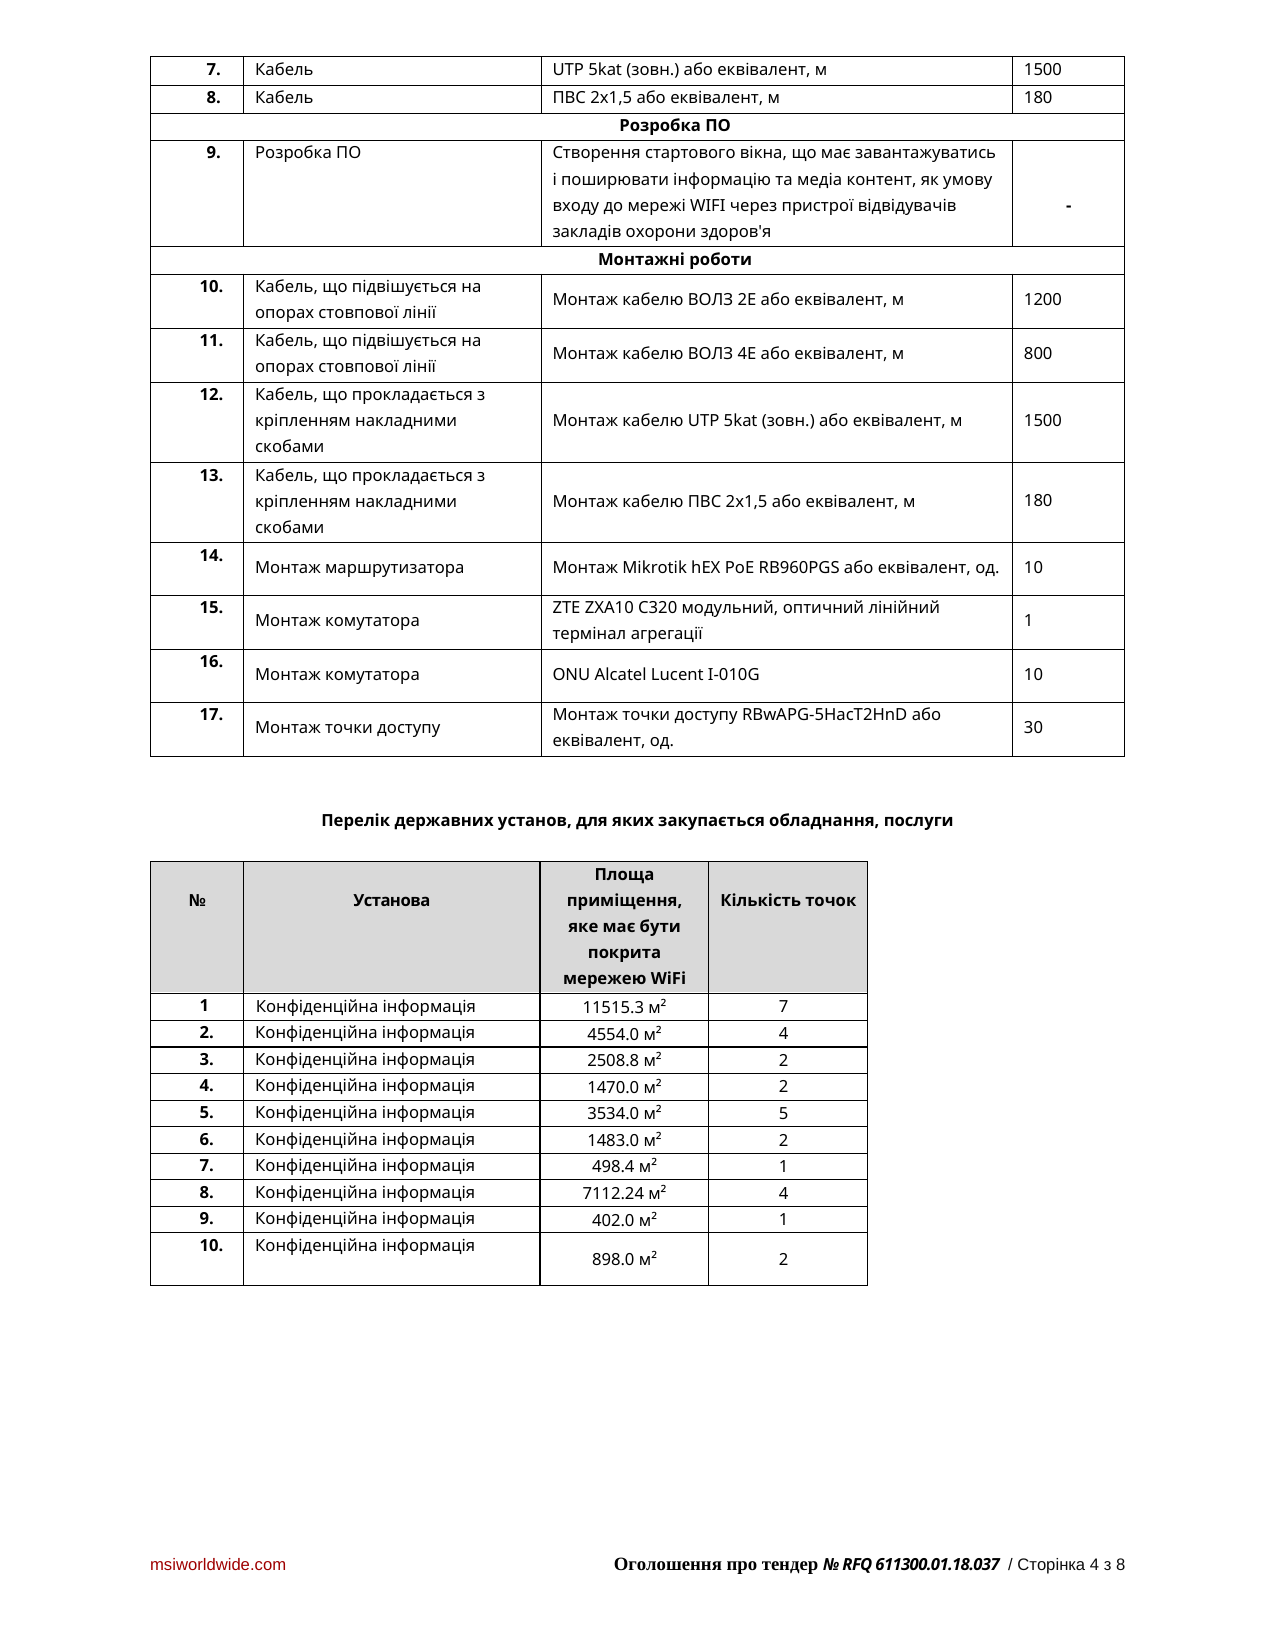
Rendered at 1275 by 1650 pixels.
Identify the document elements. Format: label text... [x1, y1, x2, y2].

table_header Кількість точок [709, 862, 867, 992]
table_cell Монтаж кабелю UTP 5kat (зовн.) або еквівалент, м [542, 383, 1012, 462]
table_cell ZTE ZXA10 C320 модульний, оптичний лінійний термінал агрегації [542, 596, 1012, 649]
table_cell 2 [709, 1048, 867, 1073]
table_cell Розробка ПО [151, 114, 1124, 140]
table_cell 1 [1013, 596, 1124, 649]
table_cell [151, 463, 243, 542]
table_header Установа [244, 862, 539, 992]
table_cell [151, 703, 243, 756]
table_cell 2 [709, 1127, 867, 1153]
table_cell 30 [1013, 703, 1124, 756]
table_cell 800 [1013, 329, 1124, 382]
table_cell 7112.24 м² [541, 1180, 708, 1206]
table_cell [151, 650, 243, 702]
table_cell 2 [709, 1233, 867, 1285]
table_cell 498.4 м² [541, 1154, 708, 1179]
table_cell 4 [709, 1180, 867, 1206]
table_cell [151, 543, 243, 595]
table_cell Конфіденційна інформація [244, 994, 539, 1020]
table_cell Монтаж кабелю ПВС 2х1,5 або еквівалент, м [542, 463, 1012, 542]
table_cell 1500 [1013, 57, 1124, 84]
table_cell 3534.0 м² [541, 1101, 708, 1126]
text Перелік державних установ, для яких закупається обладнання, послуги [150, 809, 1125, 832]
table_cell ONU Alcatel Lucent I-010G [542, 650, 1012, 702]
table_cell 4 [709, 1021, 867, 1046]
table_cell 1483.0 м² [541, 1127, 708, 1153]
table_cell [151, 1048, 243, 1073]
table_cell Монтаж комутатора [244, 596, 541, 649]
table_cell 2508.8 м² [541, 1048, 708, 1073]
table_cell [151, 1074, 243, 1099]
table_cell Монтаж Mikrotik hEX PoE RB960PGS або еквівалент, од. [542, 543, 1012, 595]
table_cell Монтаж кабелю ВОЛЗ 4Е або еквівалент, м [542, 329, 1012, 382]
table_cell [151, 1101, 243, 1126]
table_cell Конфіденційна інформація [244, 1074, 539, 1099]
table_cell 2 [709, 1074, 867, 1099]
table_cell 898.0 м² [541, 1233, 708, 1285]
table_cell 4554.0 м² [541, 1021, 708, 1046]
table_cell Конфіденційна інформація [244, 1048, 539, 1073]
table_cell ПВС 2х1,5 або еквівалент, м [542, 86, 1012, 113]
table_cell Конфіденційна інформація [244, 1127, 539, 1153]
table_cell 180 [1013, 86, 1124, 113]
table_cell 1 [151, 994, 243, 1020]
table_cell 5 [709, 1101, 867, 1126]
table_cell Створення стартового вікна, що має завантажуватись і поширювати інформацію та медіа контент, як умову входу до мережі WIFI через пристрої відвідувачів закладів охорони здоров'я [542, 141, 1012, 246]
table_cell 1 [709, 1207, 867, 1232]
table_cell Кабель, що пiдвiшується на опорах стовпової лiнiї [244, 275, 541, 328]
table_cell 1500 [1013, 383, 1124, 462]
table_cell Кабель [244, 57, 541, 84]
table_cell [151, 57, 243, 84]
table_cell Монтаж кабелю ВОЛЗ 2Е або еквівалент, м [542, 275, 1012, 328]
table_cell Розробка ПО [244, 141, 541, 246]
table_cell 7 [709, 994, 867, 1020]
table_cell [151, 275, 243, 328]
table_cell 10 [1013, 543, 1124, 595]
table_header Площа приміщення, яке має бути покрита мережею WiFi [541, 862, 708, 992]
table_cell Кабель, що прокладається з крiпленням накладними скобами [244, 383, 541, 462]
table_cell [151, 1207, 243, 1232]
table_cell 180 [1013, 463, 1124, 542]
table_cell UTP 5kat (зовн.) або еквівалент, м [542, 57, 1012, 84]
table_cell Монтаж точки доступу RBwAPG-5HacT2HnD або еквівалент, од. [542, 703, 1012, 756]
table_cell Монтаж маршрутизатора [244, 543, 541, 595]
table_cell Кабель [244, 86, 541, 113]
table_cell [151, 1127, 243, 1153]
table_cell [151, 329, 243, 382]
table_cell - [1013, 141, 1124, 246]
table_cell Монтаж комутатора [244, 650, 541, 702]
table_cell Конфіденційна інформація [244, 1154, 539, 1179]
table_cell [151, 596, 243, 649]
table_cell 1470.0 м² [541, 1074, 708, 1099]
table_cell [151, 141, 243, 246]
table_cell Конфіденційна інформація [244, 1233, 539, 1285]
table_cell [151, 1021, 243, 1046]
table_cell Конфіденційна інформація [244, 1180, 539, 1206]
table_cell [151, 1233, 243, 1285]
table_cell Монтажні роботи [151, 247, 1124, 273]
table_cell [151, 1154, 243, 1179]
table_cell 402.0 м² [541, 1207, 708, 1232]
table_cell 1 [709, 1154, 867, 1179]
table_cell [151, 86, 243, 113]
table_cell [151, 383, 243, 462]
table_cell Кабель, що пiдвiшується на опорах стовпової лiнiї [244, 329, 541, 382]
table_cell Кабель, що прокладається з крiпленням накладними скобами [244, 463, 541, 542]
table_cell Конфіденційна інформація [244, 1207, 539, 1232]
table_cell Конфіденційна інформація [244, 1021, 539, 1046]
table_cell [151, 1180, 243, 1206]
table_cell Конфіденційна інформація [244, 1101, 539, 1126]
table_header № [151, 862, 243, 992]
table_cell 10 [1013, 650, 1124, 702]
table_cell 1200 [1013, 275, 1124, 328]
table_cell Монтаж точки доступу [244, 703, 541, 756]
table_cell 11515.3 м² [541, 994, 708, 1020]
